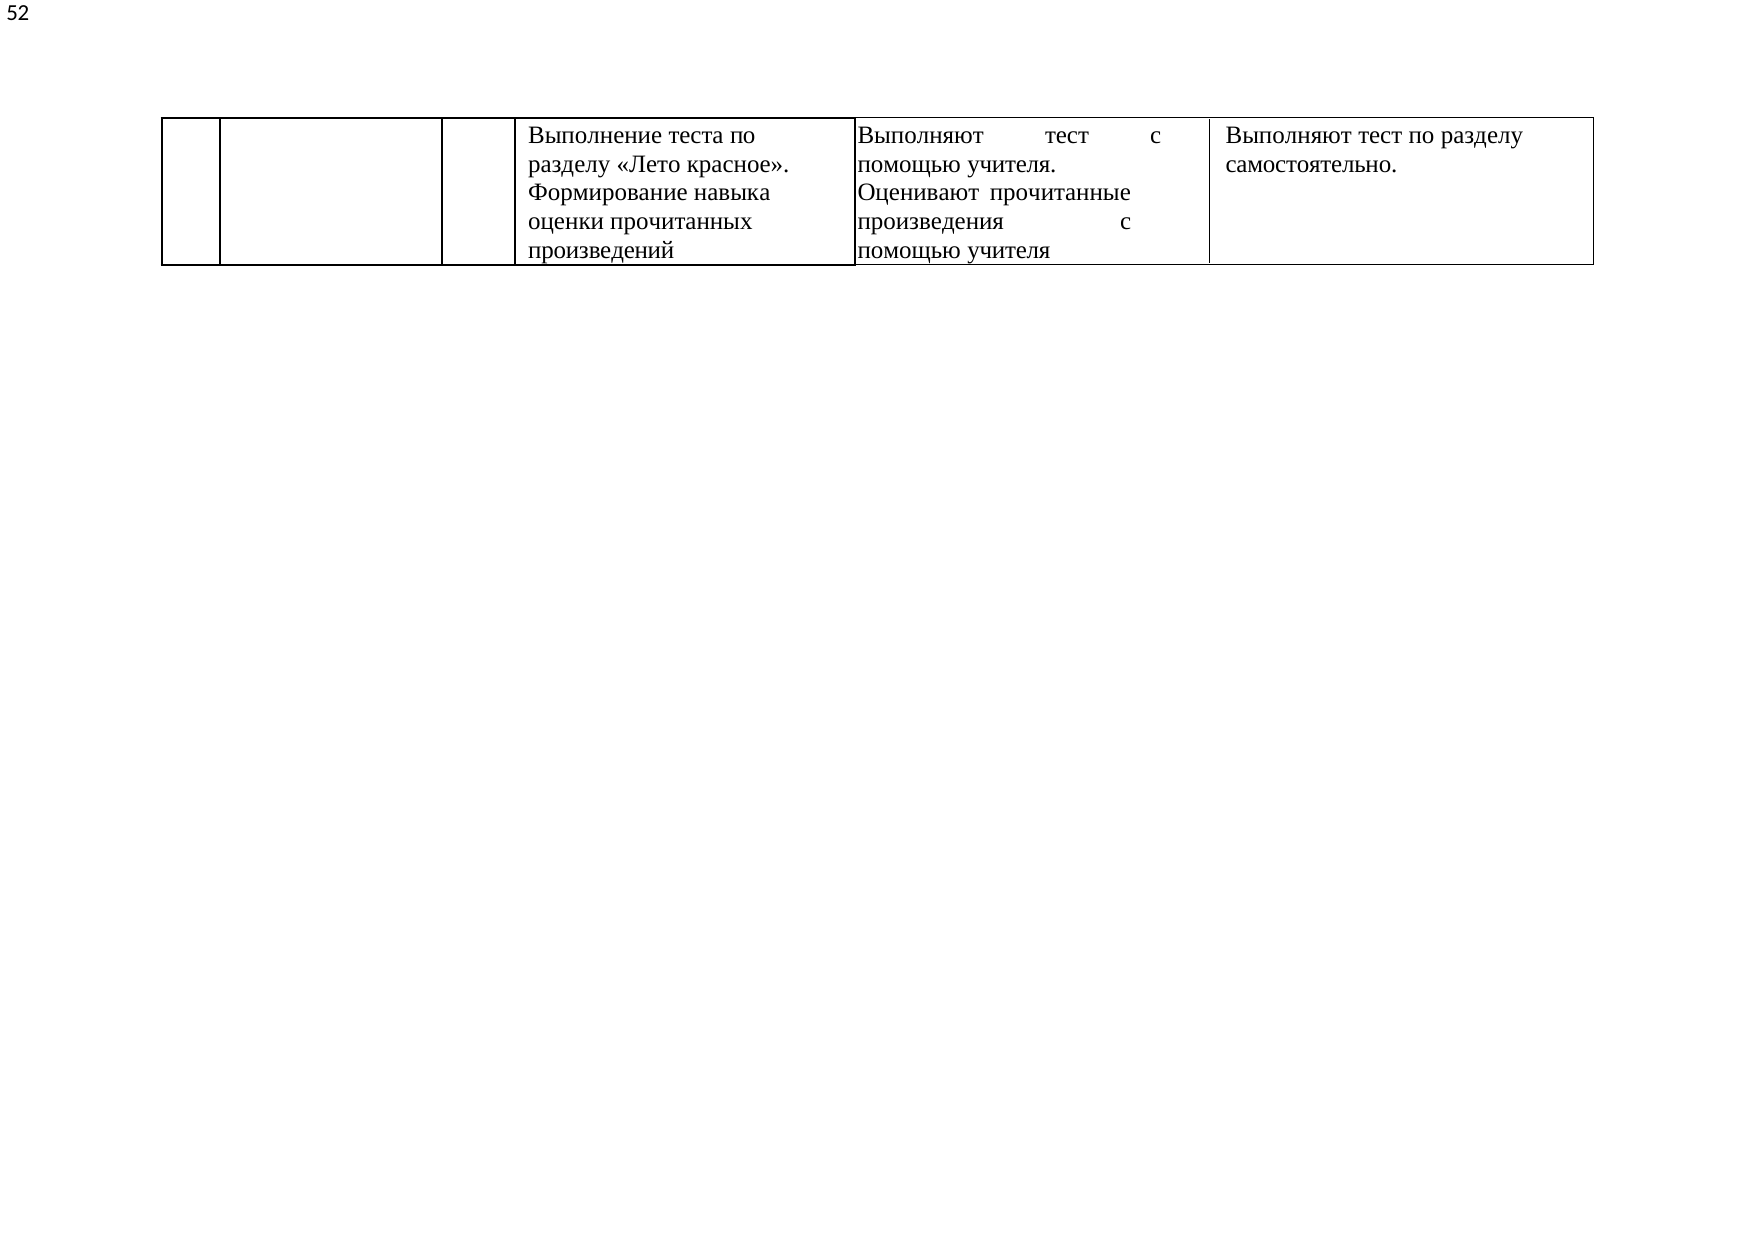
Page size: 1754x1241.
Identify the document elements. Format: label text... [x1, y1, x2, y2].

table_header [443, 119, 514, 264]
table_header Выполнение теста по разделу «Лето красное». Формирование навыка оценки прочитанных произведений [516, 119, 854, 264]
table_header Выполняют тест по разделу самостоятельно. [1210, 118, 1593, 264]
table_header [163, 119, 219, 264]
table_header Выполняют тест с помощью учителя. Оценивают прочитанные произведения с помощью учителя [856, 118, 1210, 264]
table_header [221, 119, 441, 264]
